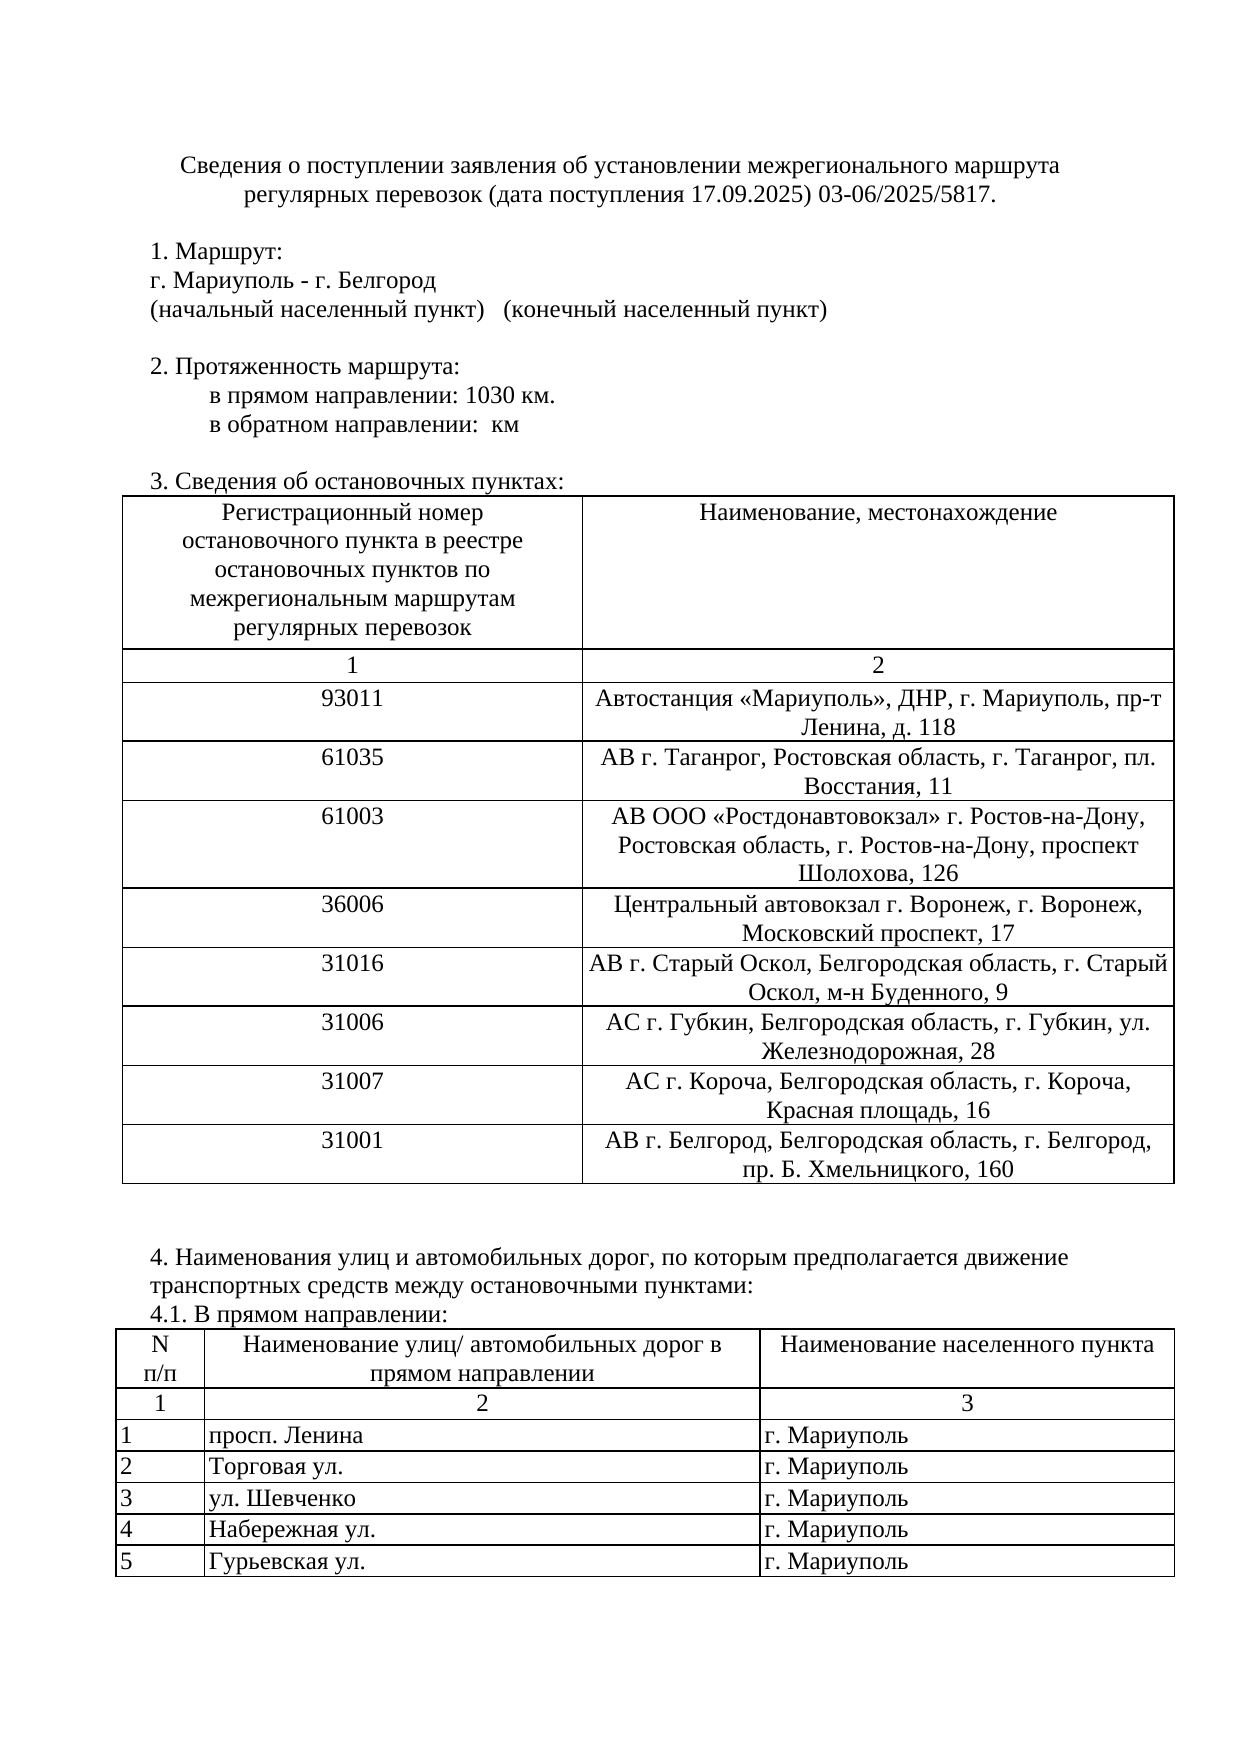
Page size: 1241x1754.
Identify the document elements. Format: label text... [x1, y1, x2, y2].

table_cell 31001 [123, 1125, 582, 1183]
table_cell 1 [117, 1389, 204, 1418]
table_cell АВ г. Старый Оскол, Белгородская область, г. Старый Оскол, м-н Буденного, 9 [583, 948, 1173, 1005]
table_cell Автостанция «Мариуполь», ДНР, г. Мариуполь, пр-т Ленина, д. 118 [583, 683, 1173, 740]
table_cell 61003 [123, 801, 582, 887]
table_cell АС г. Губкин, Белгородская область, г. Губкин, ул. Железнодорожная, 28 [583, 1007, 1173, 1064]
table_cell г. Мариуполь [761, 1420, 1174, 1450]
text в прямом направлении: 1030 км. [150, 380, 1090, 409]
table_header Регистрационный номер остановочного пункта в реестре остановочных пунктов по межрегиональным маршрутам регулярных перевозок [123, 497, 582, 648]
table_cell 1 [117, 1420, 204, 1450]
table_cell 31006 [123, 1007, 582, 1064]
text 4.1. В прямом направлении: [150, 1299, 1090, 1328]
text 4. Наименования улиц и автомобильных дорог, по которым предполагается движение транспортных средств между остановочными пунктами: [150, 1242, 1090, 1299]
table_cell 31016 [123, 948, 582, 1005]
table_cell просп. Ленина [205, 1420, 759, 1450]
text 3. Сведения об остановочных пунктах: [150, 466, 1090, 495]
table_cell 2 [583, 650, 1173, 681]
text Сведения о поступлении заявления об установлении межрегионального маршрута регулярных перевозок (дата поступления 17.09.2025) 03-06/2025/5817. [150, 150, 1090, 207]
table_cell АВ г. Белгород, Белгородская область, г. Белгород, пр. Б. Хмельницкого, 160 [583, 1125, 1173, 1183]
text 2. Протяженность маршрута: [150, 351, 1090, 380]
table_cell 3 [761, 1389, 1174, 1418]
table_cell АВ ООО «Ростдонавтовокзал» г. Ростов-на-Дону, Ростовская область, г. Ростов-на-Дону, проспект Шолохова, 126 [583, 801, 1173, 887]
table_cell г. Мариуполь [761, 1483, 1174, 1513]
table_cell г. Мариуполь [761, 1546, 1174, 1576]
table_cell г. Мариуполь [761, 1515, 1174, 1544]
table_cell 5 [117, 1546, 204, 1576]
table_cell 93011 [123, 683, 582, 740]
table_cell АВ г. Таганрог, Ростовская область, г. Таганрог, пл. Восстания, 11 [583, 742, 1173, 799]
table_cell 2 [117, 1452, 204, 1481]
text (начальный населенный пункт) (конечный населенный пункт) [150, 294, 1090, 322]
table_cell 36006 [123, 889, 582, 946]
table_cell Торговая ул. [205, 1452, 759, 1481]
table_cell 1 [123, 650, 582, 681]
table_cell 2 [205, 1389, 759, 1418]
table_cell 61035 [123, 742, 582, 799]
text г. Мариуполь - г. Белгород [150, 265, 1090, 294]
table_cell Набережная ул. [205, 1515, 759, 1544]
text 1. Маршрут: [150, 236, 1090, 265]
table_cell Гурьевская ул. [205, 1546, 759, 1576]
text в обратном направлении: км [150, 409, 1090, 437]
table_header N п/п [117, 1330, 204, 1387]
table_cell 4 [117, 1515, 204, 1544]
table_cell ул. Шевченко [205, 1483, 759, 1513]
table_cell 31007 [123, 1066, 582, 1123]
table_header Наименование, местонахождение [583, 497, 1173, 648]
table_cell г. Мариуполь [761, 1452, 1174, 1481]
table_cell Центральный автовокзал г. Воронеж, г. Воронеж, Московский проспект, 17 [583, 889, 1173, 946]
table_header Наименование населенного пункта [761, 1330, 1174, 1387]
table_header Наименование улиц/ автомобильных дорог в прямом направлении [205, 1330, 759, 1387]
table_cell 3 [117, 1483, 204, 1513]
table_cell АС г. Короча, Белгородская область, г. Короча, Красная площадь, 16 [583, 1066, 1173, 1123]
